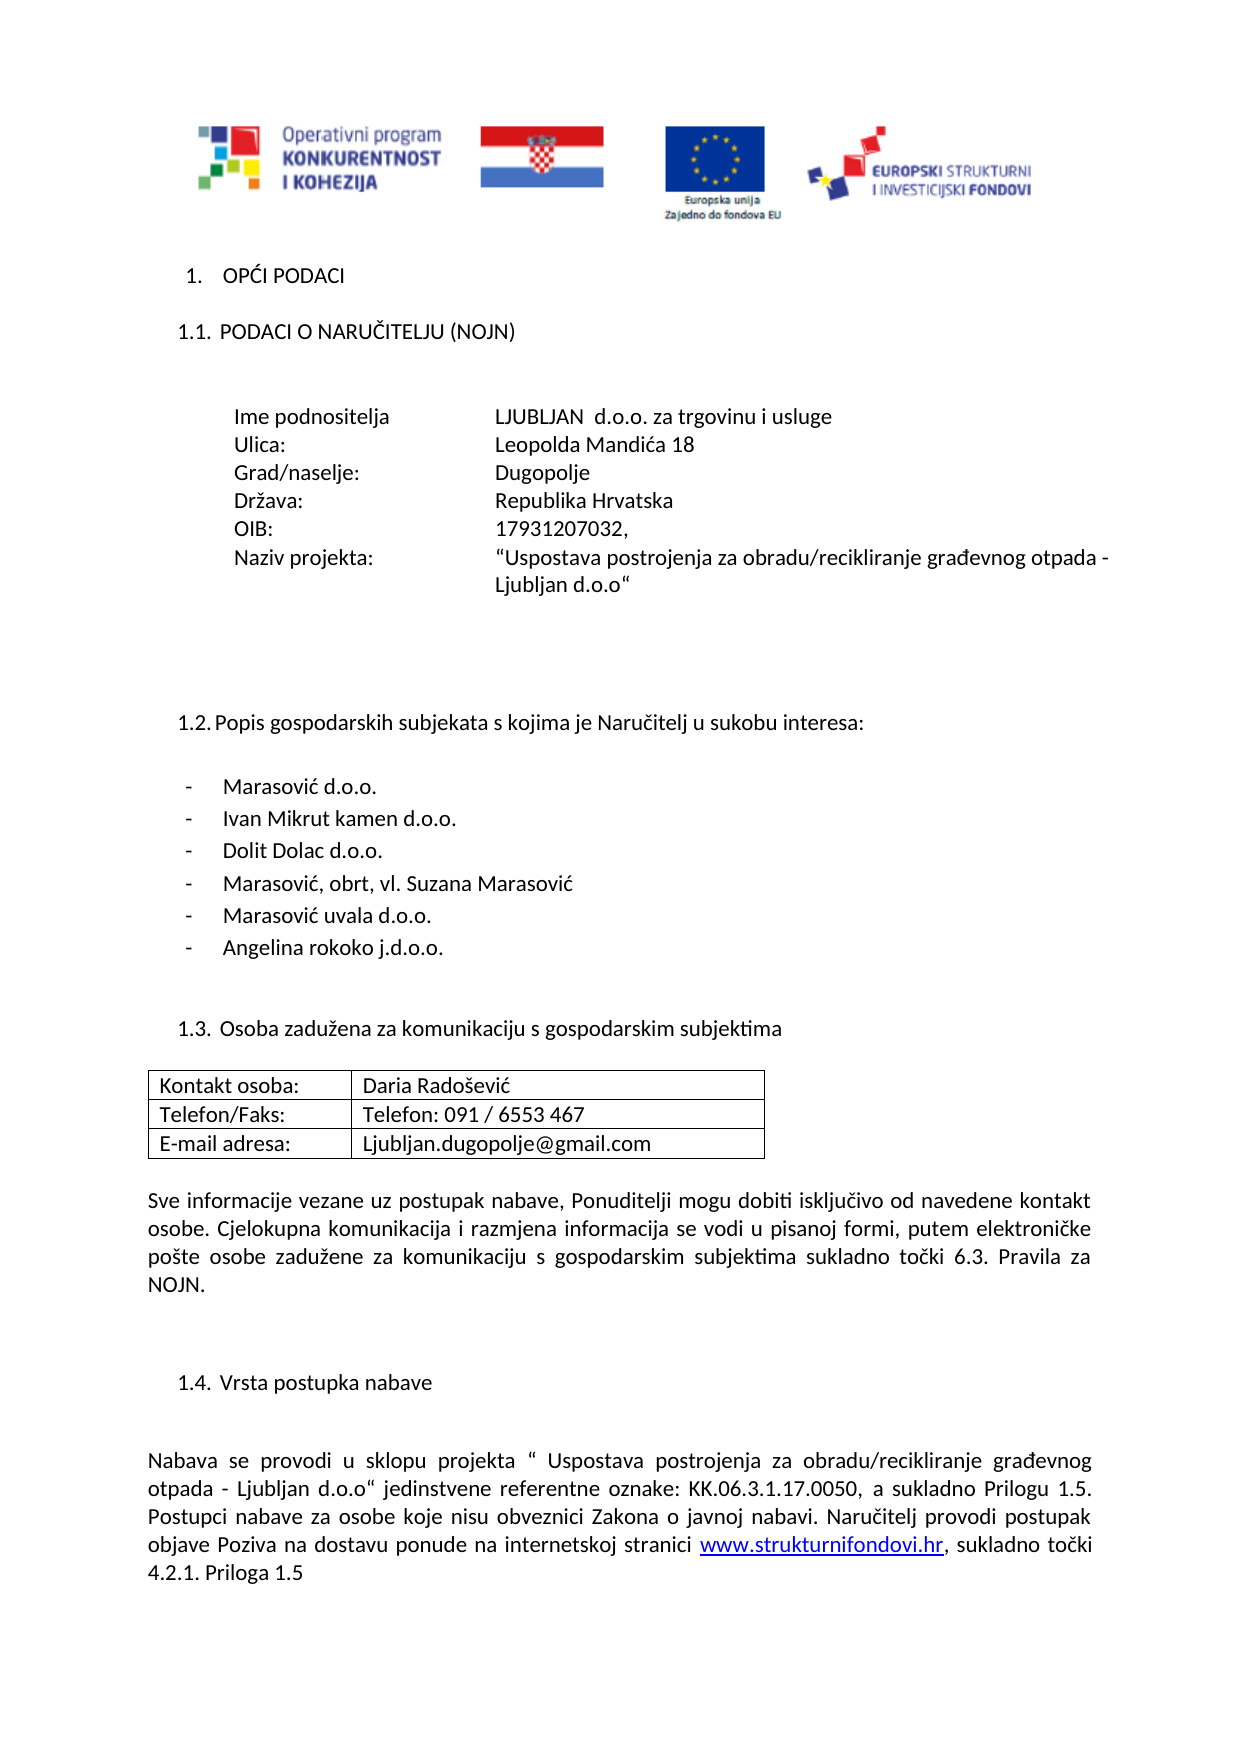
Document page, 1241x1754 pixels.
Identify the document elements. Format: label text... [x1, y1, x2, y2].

table_cell Telefon/Faks: [149, 1100, 351, 1128]
list Marasović uvala d.o.o. [185, 901, 1093, 929]
text Nabava se provodi u sklopu projekta “ Uspostava postrojenja za obradu/recikliranje građevnog otpada - Ljubljan d.o.o“ jedinstvene referentne oznake: KK.06.3.1.17.0050, a sukladno Prilogu 1.5. Postupci nabave za osobe koje nisu obveznici Zakona o javnoj nabavi. Naručitelj provodi postupak objave Poziva na dostavu ponude na internetskoj stranici www.strukturnifondovi.hr, sukladno točki 4.2.1. Priloga 1.5 [148, 1446, 1093, 1586]
list Osoba zadužena za komunikaciju s gospodarskim subjektima [177, 1014, 1093, 1042]
table_cell Dugopolje [484, 459, 1192, 487]
table_cell 17931207032, [484, 515, 1192, 543]
list Ivan Mikrut kamen d.o.o. [185, 804, 1093, 832]
list PODACI O NARUČITELJU (NOJN) [177, 317, 1093, 345]
list Popis gospodarskih subjekata s kojima je Naručitelj u sukobu interesa: [177, 708, 1093, 736]
list Marasović d.o.o. [185, 772, 1093, 800]
table_cell E-mail adresa: [149, 1129, 351, 1157]
table_header Ime podnositelja [223, 403, 484, 431]
list Vrsta postupka nabave [177, 1368, 1093, 1396]
table_cell Naziv projekta: [223, 543, 484, 655]
list Marasović, obrt, vl. Suzana Marasović [185, 869, 1093, 897]
table_header Daria Radošević [352, 1071, 764, 1099]
list Angelina rokoko j.d.o.o. [185, 933, 1093, 961]
table_cell Telefon: 091 / 6553 467 [352, 1100, 764, 1128]
list OPĆI PODACI [185, 262, 1093, 289]
list Dolit Dolac d.o.o. [185, 837, 1093, 864]
table_cell Ulica: [223, 431, 484, 458]
picture [147, 73, 1093, 262]
text Sve informacije vezane uz postupak nabave, Ponuditelji mogu dobiti isključivo od navedene kontakt osobe. Cjelokupna komunikacija i razmjena informacija se vodi u pisanoj formi, putem elektroničke pošte osobe zadužene za komunikaciju s gospodarskim subjektima sukladno točki 6.3. Pravila za NOJN. [148, 1186, 1093, 1298]
table_cell Država: [223, 487, 484, 514]
table_cell Republika Hrvatska [484, 487, 1192, 514]
table_header LJUBLJAN d.o.o. za trgovinu i usluge [484, 403, 1192, 431]
table_header Kontakt osoba: [149, 1071, 351, 1099]
table_cell OIB: [223, 515, 484, 543]
table_cell “Uspostava postrojenja za obradu/recikliranje građevnog otpada - Ljubljan d.o.o“ [484, 543, 1192, 655]
table_cell Grad/naselje: [223, 459, 484, 487]
table_cell Leopolda Mandića 18 [484, 431, 1192, 458]
table_cell Ljubljan.dugopolje@gmail.com [352, 1129, 764, 1157]
